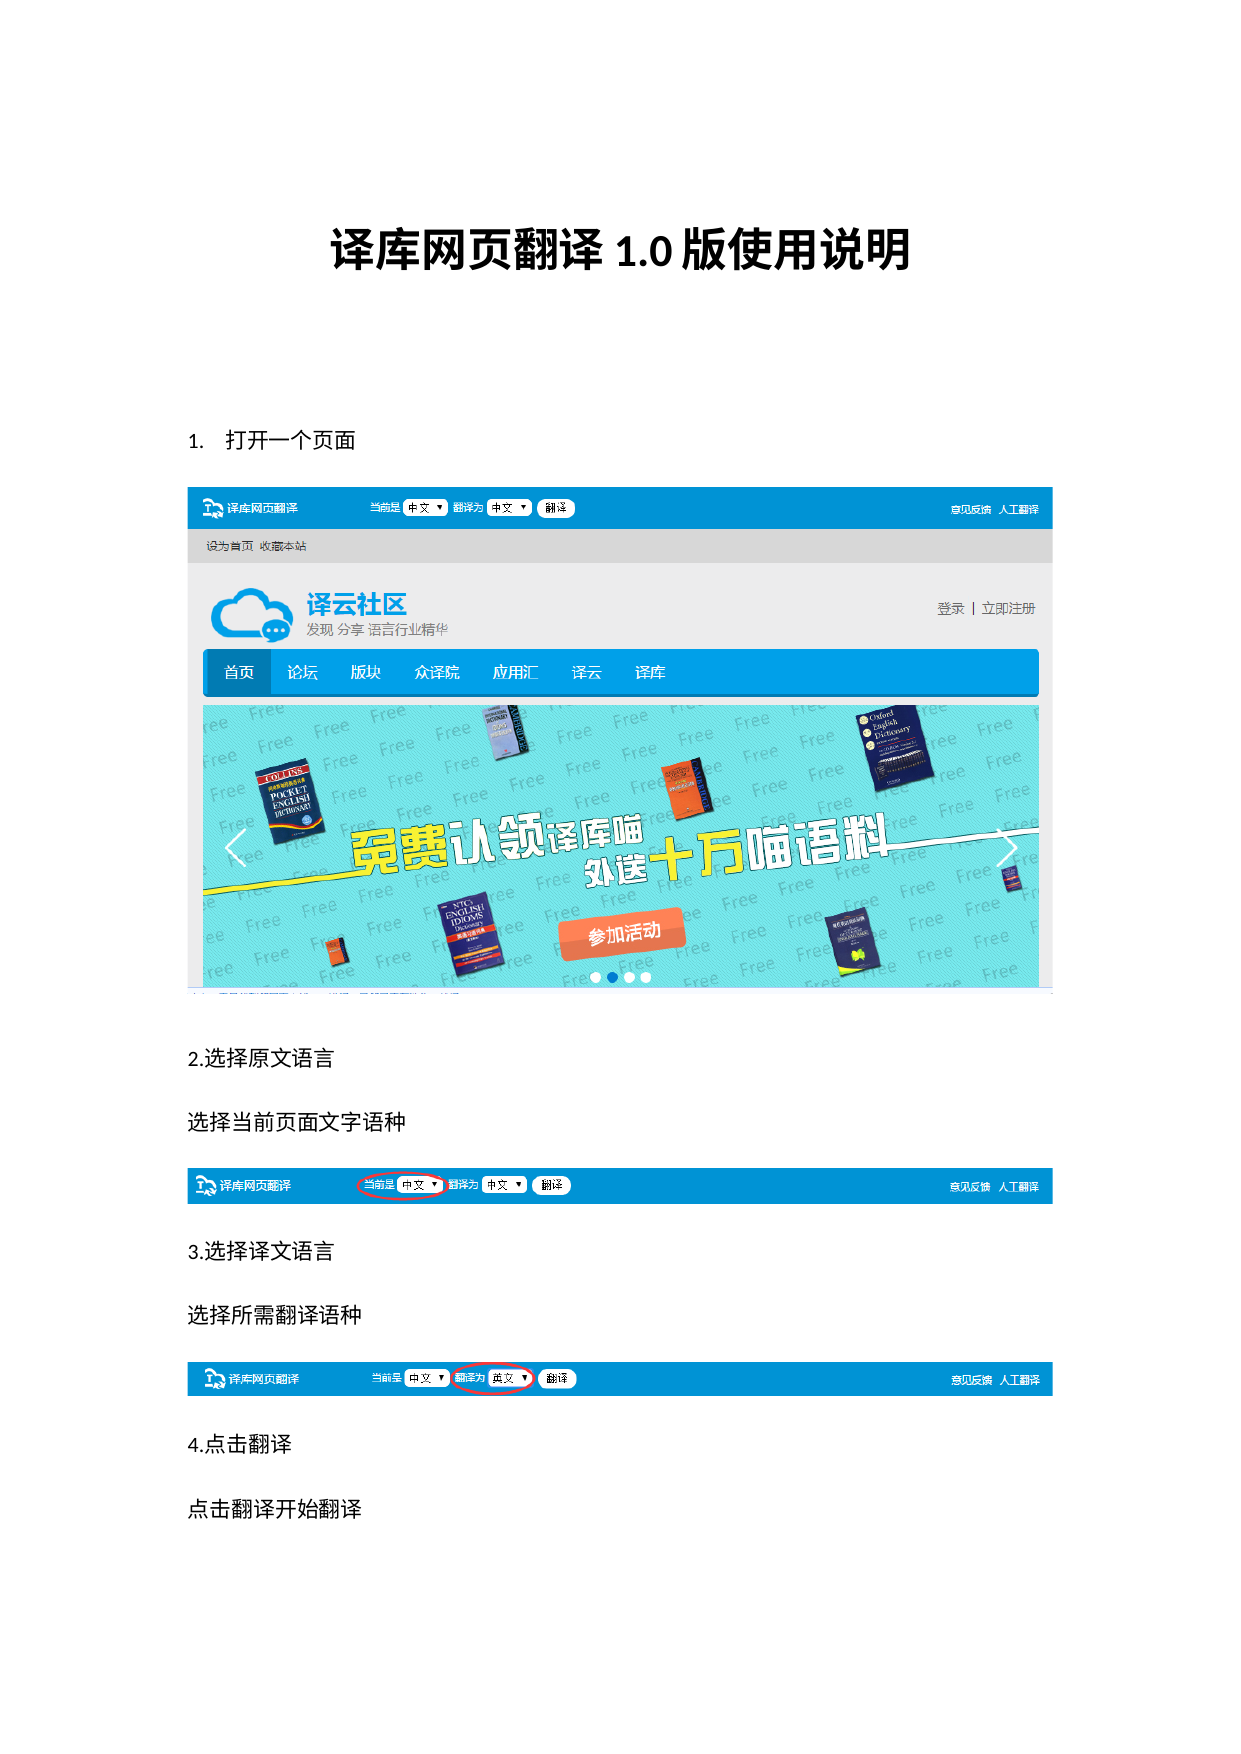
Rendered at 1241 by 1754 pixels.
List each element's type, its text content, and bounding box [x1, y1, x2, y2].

picture [187, 530, 1053, 994]
picture [268, 1181, 275, 1190]
picture [538, 500, 574, 517]
text 4.点击翻译 [187, 1427, 1053, 1459]
picture [275, 507, 284, 512]
picture [1020, 1183, 1031, 1191]
picture [483, 1177, 526, 1192]
text 2.选择原文语言 [187, 1040, 1053, 1073]
picture [204, 513, 222, 518]
picture [539, 1370, 576, 1388]
picture [446, 1180, 452, 1190]
text 点击翻译开始翻译 [187, 1491, 1053, 1524]
text 3.选择译文语言 [187, 1234, 1053, 1266]
picture [1021, 1376, 1032, 1384]
text 选择所需翻译语种 [187, 1298, 1053, 1330]
subtitle 译库网页翻译1.0版使用说明 [187, 197, 1053, 295]
picture [213, 503, 222, 509]
picture [364, 1174, 382, 1182]
picture [206, 1369, 219, 1375]
picture [1020, 506, 1031, 513]
picture [488, 500, 531, 515]
text 选择当前页面文字语种 [187, 1104, 1053, 1137]
picture [405, 1370, 464, 1386]
picture [404, 500, 447, 515]
picture [463, 1362, 535, 1396]
picture [533, 1177, 570, 1194]
picture [398, 1174, 445, 1197]
picture [197, 1176, 216, 1187]
picture [364, 1192, 377, 1197]
list 打开一个页面 [187, 423, 1053, 455]
